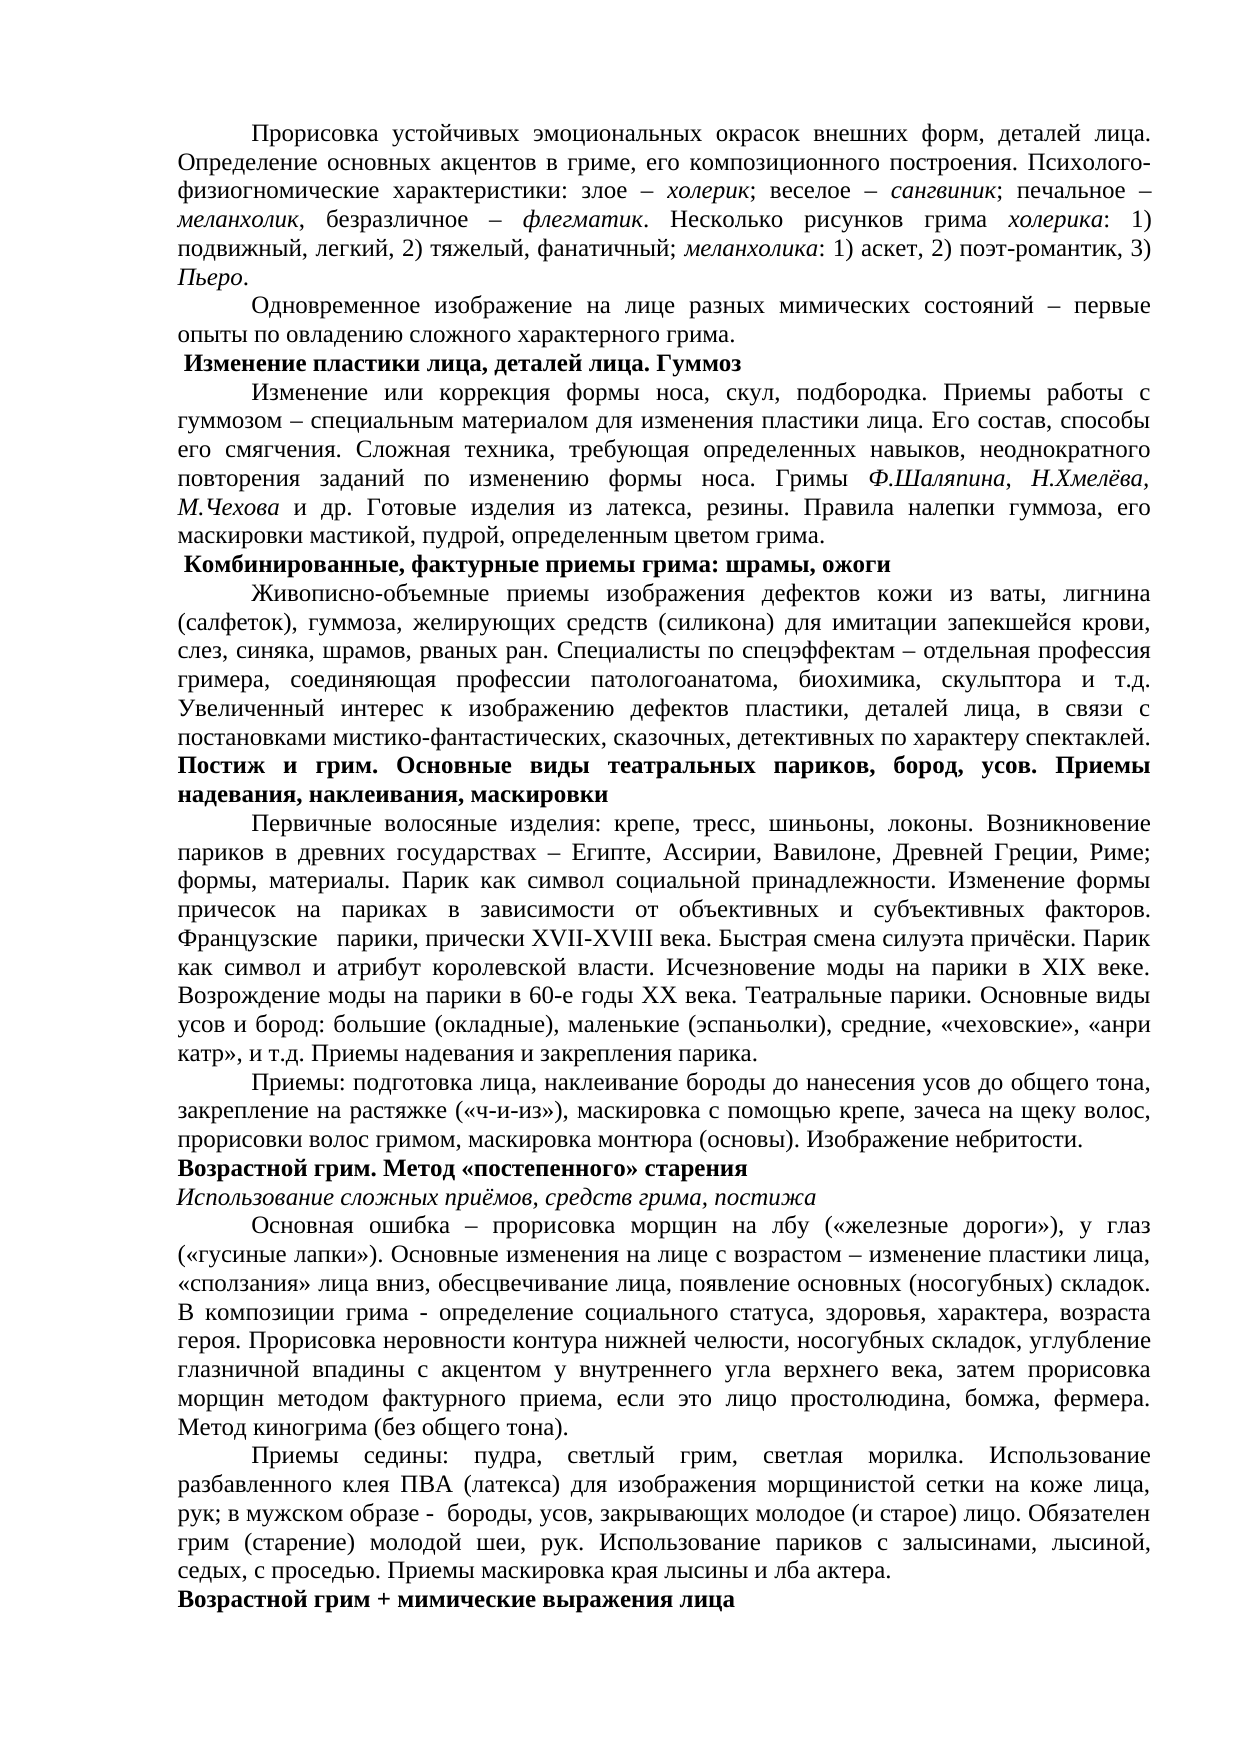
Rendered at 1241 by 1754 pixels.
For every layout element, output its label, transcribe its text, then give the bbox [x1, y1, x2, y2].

text Приемы седины: пудра, светлый грим, светлая морилка. Использование разбавленного клея ПВА (латекса) для изображения морщинистой сетки на коже лица, рук; в мужском образе - бороды, усов, закрывающих молодое (и старое) лицо. Обязателен грим (старение) молодой шеи, рук. Использование париков с залысинами, лысиной, седых, с проседью. Приемы маскировка края лысины и лба актера. [177, 1441, 1152, 1584]
text Возрастной грим. Метод «постепенного» старения [177, 1153, 1152, 1182]
text Возрастной грим + мимические выражения лица [177, 1584, 1152, 1613]
text Первичные волосяные изделия: крепе, тресс, шиньоны, локоны. Возникновение париков в древних государствах – Египте, Ассирии, Вавилоне, Древней Греции, Риме; формы, материалы. Парик как символ социальной принадлежности. Изменение формы причесок на париках в зависимости от объективных и субъективных факторов. Французские парики, прически XVII-XVIII века. Быстрая смена силуэта причёски. Парик как символ и атрибут королевской власти. Исчезновение моды на парики в ХIХ веке. Возрождение моды на парики в 60-е годы ХХ века. Театральные парики. Основные виды усов и бород: большие (окладные), маленькие (эспаньолки), средние, «чеховские», «анри катр», и т.д. Приемы надевания и закрепления парика. [177, 808, 1152, 1067]
text Приемы: подготовка лица, наклеивание бороды до нанесения усов до общего тона, закрепление на растяжке («ч-и-из»), маскировка с помощью крепе, зачеса на щеку волос, прорисовки волос гримом, маскировка монтюра (основы). Изображение небритости. [177, 1067, 1152, 1153]
text Живописно-объемные приемы изображения дефектов кожи из ваты, лигнина (салфеток), гуммоза, желирующих средств (силикона) для имитации запекшейся крови, слез, синяка, шрамов, рваных ран. Специалисты по спецэффектам – отдельная профессия гримера, соединяющая профессии патологоанатома, биохимика, скульптора и т.д. Увеличенный интерес к изображению дефектов пластики, деталей лица, в связи с постановками мистико-фантастических, сказочных, детективных по характеру спектаклей. [177, 578, 1152, 751]
text Комбинированные, фактурные приемы грима: шрамы, ожоги [177, 549, 1152, 578]
text Одновременное изображение на лице разных мимических состояний – первые опыты по овладению сложного характерного грима. [177, 291, 1152, 348]
text Основная ошибка – прорисовка морщин на лбу («железные дороги»), у глаз («гусиные лапки»). Основные изменения на лице с возрастом – изменение пластики лица, «сползания» лица вниз, обесцвечивание лица, появление основных (носогубных) складок. В композиции грима - определение социального статуса, здоровья, характера, возраста героя. Прорисовка неровности контура нижней челюсти, носогубных складок, углубление глазничной впадины с акцентом у внутреннего угла верхнего века, затем прорисовка морщин методом фактурного приема, если это лицо простолюдина, бомжа, фермера. Метод киногрима (без общего тона). [177, 1211, 1152, 1441]
text Изменение или коррекция формы носа, скул, подбородка. Приемы работы с гуммозом – специальным материалом для изменения пластики лица. Его состав, способы его смягчения. Сложная техника, требующая определенных навыков, неоднократного повторения заданий по изменению формы носа. Гримы Ф.Шаляпина, Н.Хмелёва, М.Чехова и др. Готовые изделия из латекса, резины. Правила налепки гуммоза, его маскировки мастикой, пудрой, определенным цветом грима. [177, 377, 1152, 549]
text Постиж и грим. Основные виды театральных париков, бород, усов. Приемы надевания, наклеивания, маскировки [177, 751, 1152, 808]
text Использование сложных приёмов, средств грима, постижа [138, 1182, 1152, 1211]
text Изменение пластики лица, деталей лица. Гуммоз [177, 348, 1152, 377]
text Прорисовка устойчивых эмоциональных окрасок внешних форм, деталей лица. Определение основных акцентов в гриме, его композиционного построения. Психолого-физиогномические характеристики: злое – холерик; веселое – сангвиник; печальное – меланхолик, безразличное – флегматик. Несколько рисунков грима холерика: 1) подвижный, легкий, 2) тяжелый, фанатичный; меланхолика: 1) аскет, 2) поэт-романтик, 3) Пьеро. [177, 118, 1152, 291]
